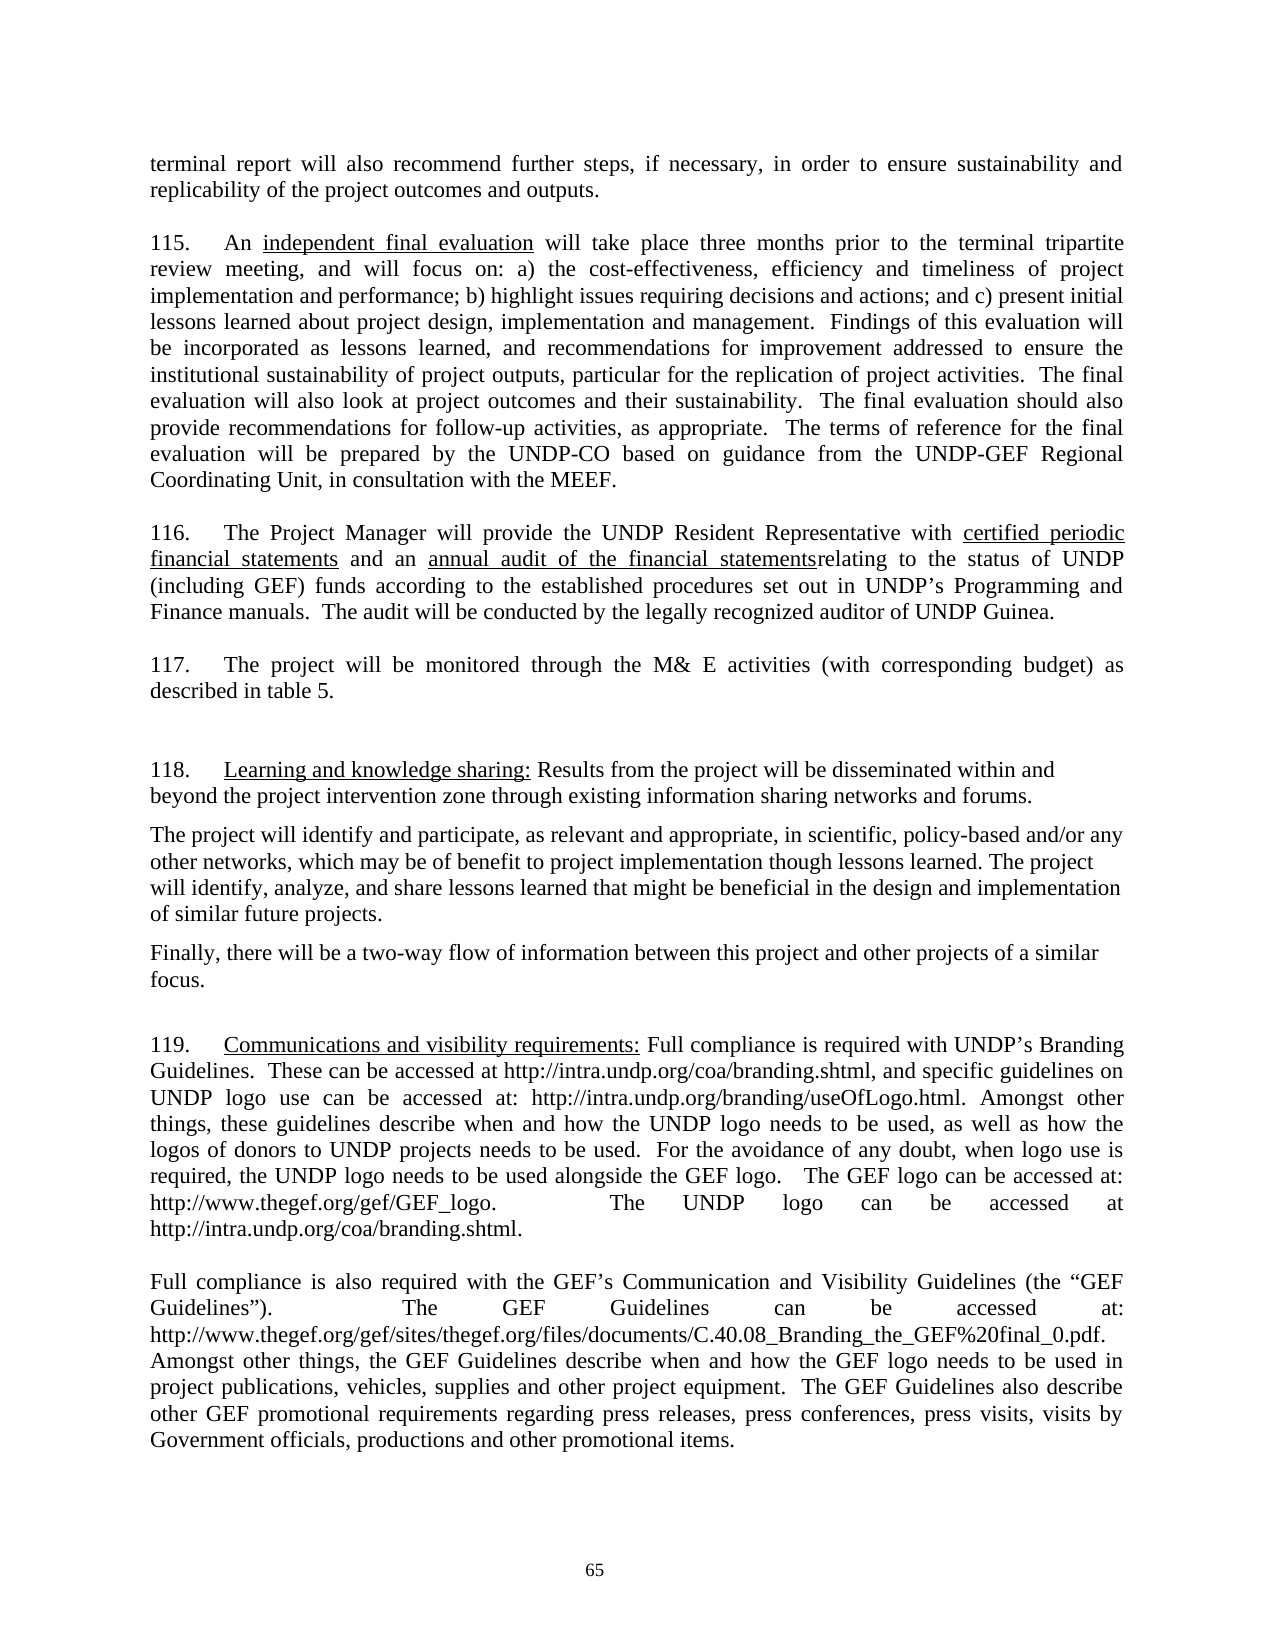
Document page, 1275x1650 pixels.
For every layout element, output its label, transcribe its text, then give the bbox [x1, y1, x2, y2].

list The project will be monitored through the M& E activities (with corresponding budget) as described in table 5. [150, 651, 1125, 703]
text The project will identify and participate, as relevant and appropriate, in scientific, policy-based and/or any other networks, which may be of benefit to project implementation though lessons learned. The project will identify, analyze, and share lessons learned that might be beneficial in the design and implementation of similar future projects. [150, 821, 1126, 927]
list The Project Manager will provide the UNDP Resident Representative with certified periodic financial statements and an annual audit of the financial statementsrelating to the status of UNDP (including GEF) funds according to the established procedures set out in UNDP’s Programming and Finance manuals. The audit will be conducted by the legally recognized auditor of UNDP Guinea. [150, 519, 1125, 624]
list Full compliance is also required with the GEF’s Communication and Visibility Guidelines (the “GEF Guidelines”). The GEF Guidelines can be accessed at: http://www.thegef.org/gef/sites/thegef.org/files/documents/C.40.08_Branding_the_GEF%20final_0.pdf. Amongst other things, the GEF Guidelines describe when and how the GEF logo needs to be used in project publications, vehicles, supplies and other project equipment. The GEF Guidelines also describe other GEF promotional requirements regarding press releases, press conferences, press visits, visits by Government officials, productions and other promotional items. [150, 1268, 1125, 1452]
list An independent final evaluation will take place three months prior to the terminal tripartite review meeting, and will focus on: a) the cost-effectiveness, efficiency and timeliness of project implementation and performance; b) highlight issues requiring decisions and actions; and c) present initial lessons learned about project design, implementation and management. Findings of this evaluation will be incorporated as lessons learned, and recommendations for improvement addressed to ensure the institutional sustainability of project outputs, particular for the replication of project activities. The final evaluation will also look at project outcomes and their sustainability. The final evaluation should also provide recommendations for follow-up activities, as appropriate. The terms of reference for the final evaluation will be prepared by the UNDP-CO based on guidance from the UNDP-GEF Regional Coordinating Unit, in consultation with the MEEF. [150, 229, 1125, 493]
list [150, 150, 1125, 203]
text Finally, there will be a two-way flow of information between this project and other projects of a similar focus. [150, 939, 1126, 992]
list Learning and knowledge sharing: Results from the project will be disseminated within and beyond the project intervention zone through existing information sharing networks and forums. [150, 756, 1125, 809]
list Communications and visibility requirements: Full compliance is required with UNDP’s Branding Guidelines. These can be accessed at http://intra.undp.org/coa/branding.shtml, and specific guidelines on UNDP logo use can be accessed at: http://intra.undp.org/branding/useOfLogo.html. Amongst other things, these guidelines describe when and how the UNDP logo needs to be used, as well as how the logos of donors to UNDP projects needs to be used. For the avoidance of any doubt, when logo use is required, the UNDP logo needs to be used alongside the GEF logo. The GEF logo can be accessed at: http://www.thegef.org/gef/GEF_logo. The UNDP logo can be accessed at http://intra.undp.org/coa/branding.shtml. [150, 1031, 1125, 1242]
